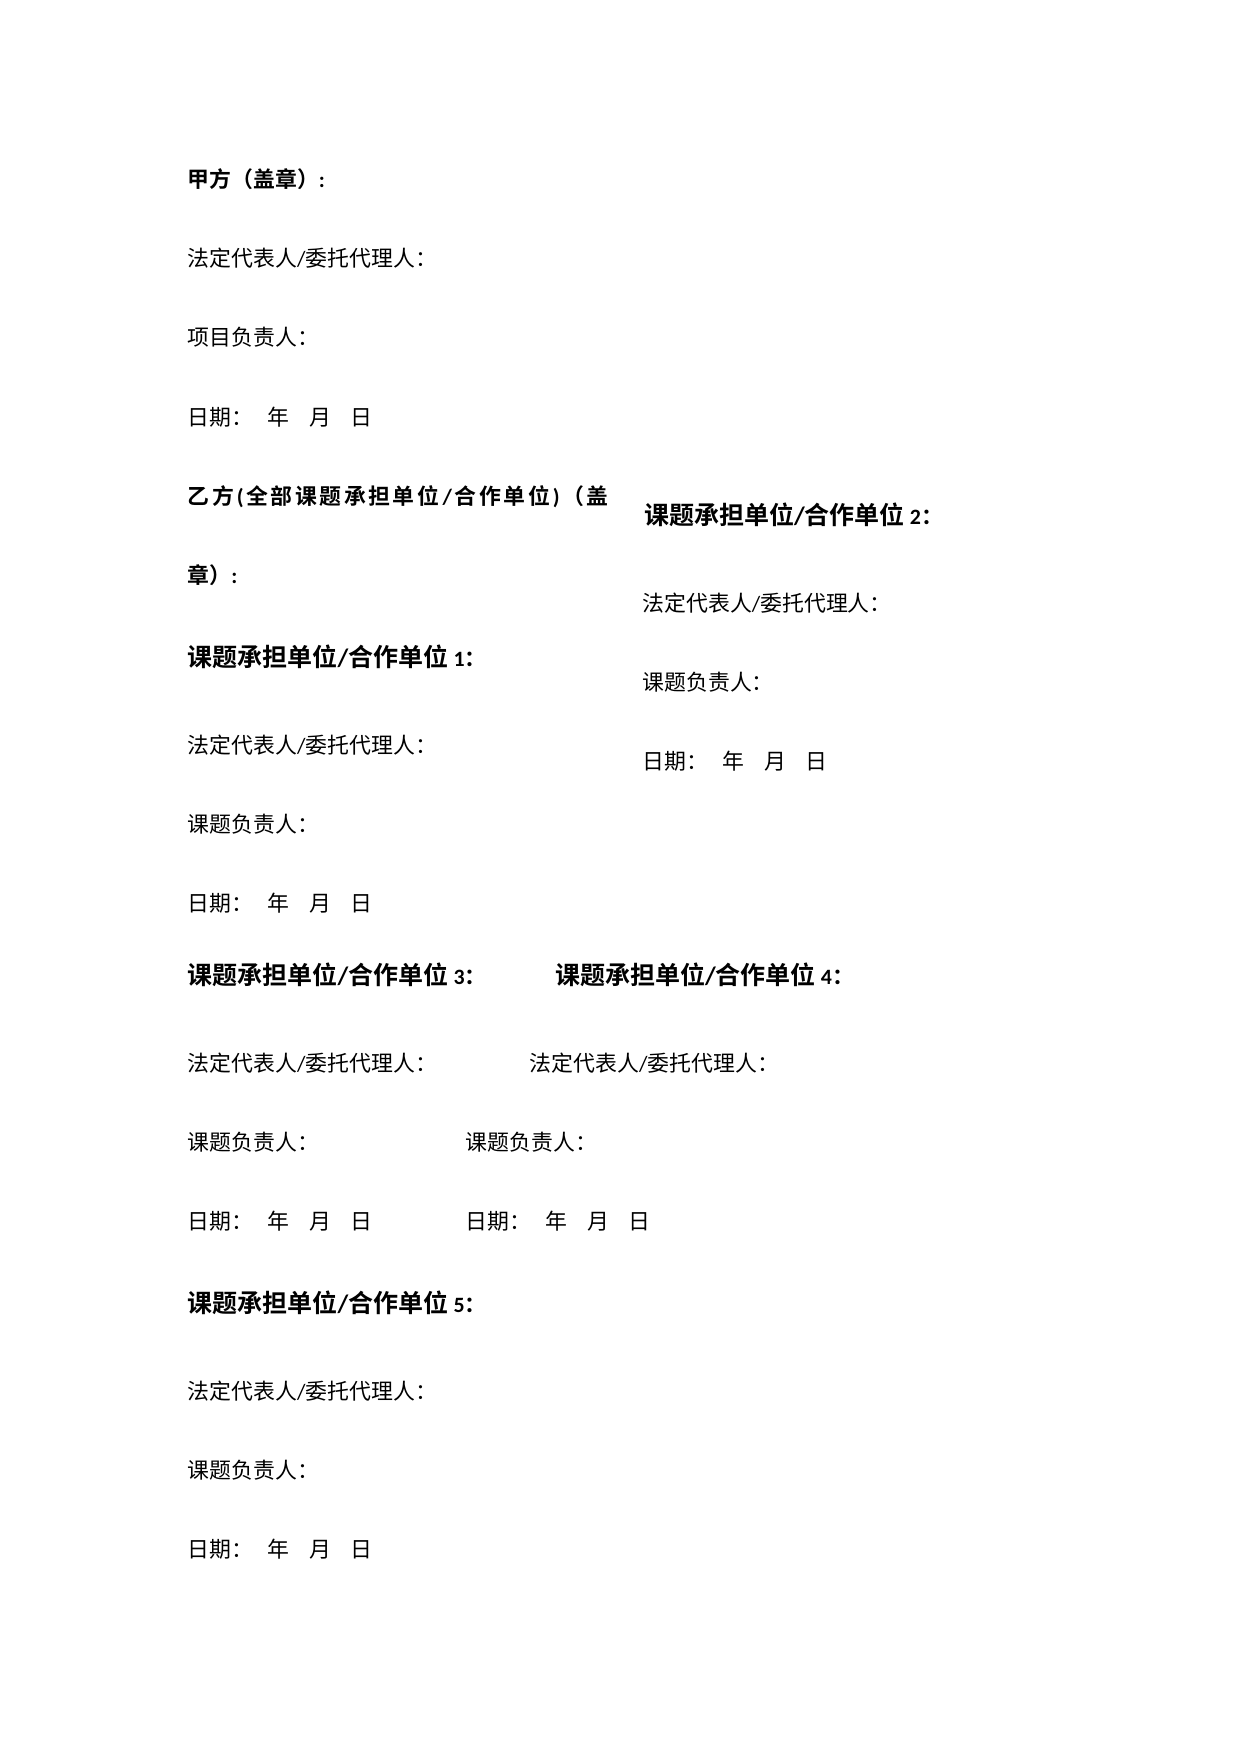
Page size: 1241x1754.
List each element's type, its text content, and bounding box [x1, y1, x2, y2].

table_header 甲方（盖章）: 法定代表人/委托代理人： 项目负责人： 日期： 年 月 日 乙方(全部课题承担单位/合作单位)（盖章）: 课题承担单位/合作单位1： 法定代表人/委托代理人： 课题负责人： 日期： 年 月 日 [176, 162, 620, 955]
text 课题承担单位/合作单位3： 课题承担单位/合作单位4： [187, 955, 1053, 992]
text 日期： 年 月 日 日期： 年 月 日 [187, 1204, 1053, 1236]
text 法定代表人/委托代理人： 法定代表人/委托代理人： [187, 1046, 1053, 1078]
text 课题承担单位/合作单位5： [187, 1283, 1053, 1320]
table_header 课题承担单位/合作单位2： 法定代表人/委托代理人： 课题负责人： 日期： 年 月 日 [620, 162, 1064, 955]
text 课题负责人： 课题负责人： [187, 1125, 1053, 1157]
text 日期： 年 月 日 [187, 1532, 1053, 1564]
text 课题负责人： [187, 1453, 1053, 1485]
text 法定代表人/委托代理人： [187, 1374, 1053, 1406]
